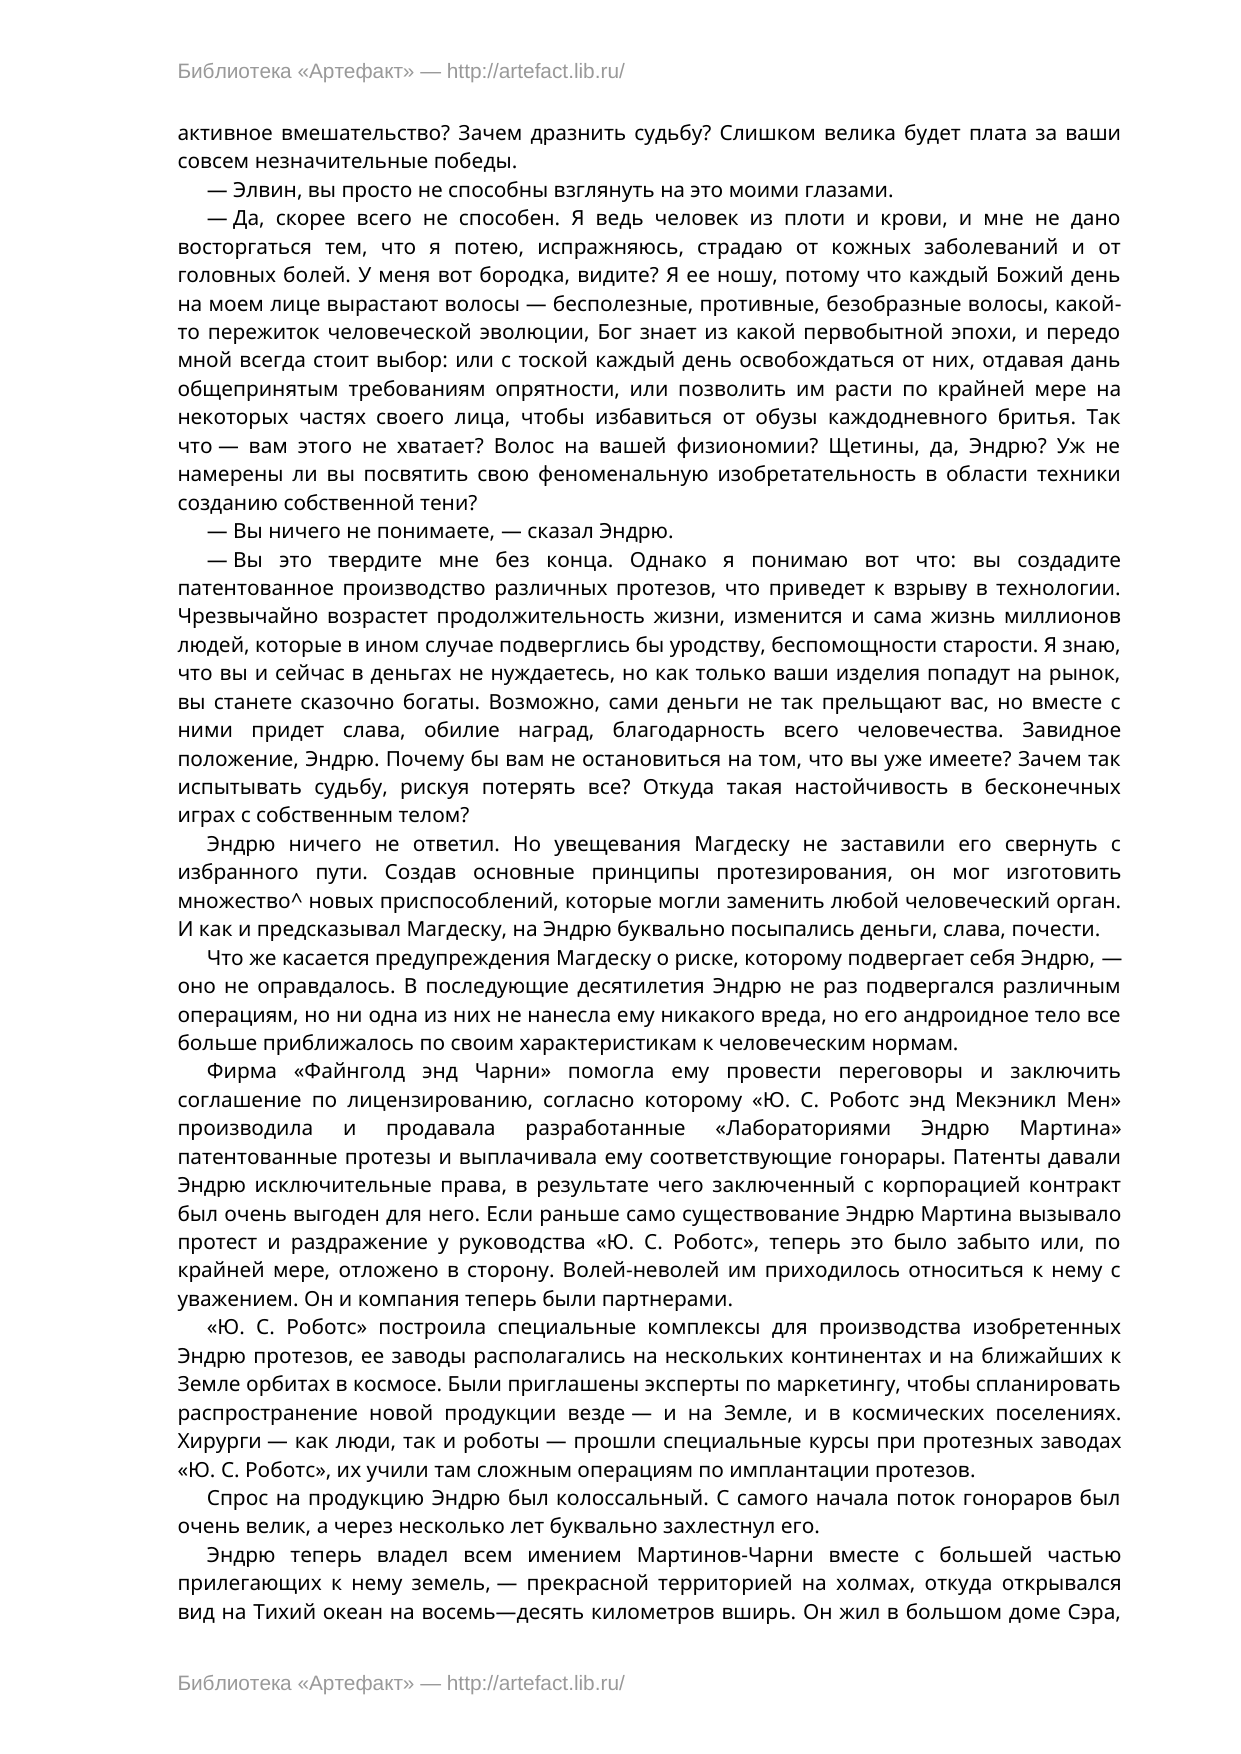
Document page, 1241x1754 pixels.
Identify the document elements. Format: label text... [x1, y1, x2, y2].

text — Элвин, вы просто не способны взглянуть на это моими глазами. [177, 175, 1122, 203]
text «Ю. С. Роботс» построила специальные комплексы для производства изобретенных Эндрю протезов, ее заводы располагались на нескольких континентах и на ближайших к Земле орбитах в космосе. Были приглашены эксперты по маркетингу, чтобы спланировать распространение новой продукции везде — и на Земле, и в космических поселениях. Хирурги — как люди, так и роботы — прошли специальные курсы при протезных заводах «Ю. С. Роботс», их учили там сложным операциям по имплантации протезов. [177, 1312, 1122, 1483]
text Эндрю ничего не ответил. Но увещевания Магдеску не заставили его свернуть с избранного пути. Создав основные принципы протезирования, он мог изготовить множество^ новых приспособлений, которые могли заменить любой человеческий орган. И как и предсказывал Магдеску, на Эндрю буквально посыпались деньги, слава, почести. [177, 829, 1122, 943]
text Что же касается предупреждения Магдеску о риске, которому подвергает себя Эндрю, — оно не оправдалось. В последующие десятилетия Эндрю не раз подвергался различным операциям, но ни одна из них не нанесла ему никакого вреда, но его андроидное тело все больше приближалось по своим характеристикам к человеческим нормам. [177, 943, 1122, 1057]
text Фирма «Файнголд энд Чарни» помогла ему провести переговоры и заключить соглашение по лицензированию, согласно которому «Ю. С. Роботс энд Мекэникл Мен» производила и продавала разработанные «Лабораториями Эндрю Мартина» патентованные протезы и выплачивала ему соответствующие гонорары. Патенты давали Эндрю исключительные права, в результате чего заключенный с корпорацией контракт был очень выгоден для него. Если раньше само существование Эндрю Мартина вызывало протест и раздражение у руководства «Ю. С. Роботс», теперь это было забыто или, по крайней мере, отложено в сторону. Волей-неволей им приходилось относиться к нему с уважением. Он и компания теперь были партнерами. [177, 1057, 1122, 1312]
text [177, 118, 1122, 175]
text — Да, скорее всего не способен. Я ведь человек из плоти и крови, и мне не дано восторгаться тем, что я потею, испражняюсь, страдаю от кожных заболеваний и от головных болей. У меня вот бородка, видите? Я ее ношу, потому что каждый Божий день на моем лице вырастают волосы — бесполезные, противные, безобразные волосы, какой-то пережиток человеческой эволюции, Бог знает из какой первобытной эпохи, и передо мной всегда стоит выбор: или с тоской каждый день освобождаться от них, отдавая дань общепринятым требованиям опрятности, или позволить им расти по крайней мере на некоторых частях своего лица, чтобы избавиться от обузы каждодневного бритья. Так что — вам этого не хватает? Волос на вашей физиономии? Щетины, да, Эндрю? Уж не намерены ли вы посвятить свою феноменальную изобретательность в области техники созданию собственной тени? [177, 203, 1122, 516]
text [177, 1540, 1122, 1625]
text Спрос на продукцию Эндрю был колоссальный. С самого начала поток гонораров был очень велик, а через несколько лет буквально захлестнул его. [177, 1483, 1122, 1540]
text — Вы ничего не понимаете, — сказал Эндрю. [177, 516, 1122, 545]
text — Вы это твердите мне без конца. Однако я понимаю вот что: вы создадите патентованное производство различных протезов, что приведет к взрыву в технологии. Чрезвычайно возрастет продолжительность жизни, изменится и сама жизнь миллионов людей, которые в ином случае подверглись бы уродству, беспомощности старости. Я знаю, что вы и сейчас в деньгах не нуждаетесь, но как только ваши изделия попадут на рынок, вы станете сказочно богаты. Возможно, сами деньги не так прельщают вас, но вместе с ними придет слава, обилие наград, благодарность всего человечества. Завидное положение, Эндрю. Почему бы вам не остановиться на том, что вы уже имеете? Зачем так испытывать судьбу, рискуя потерять все? Откуда такая настойчивость в бесконечных играх с собственным телом? [177, 545, 1122, 829]
